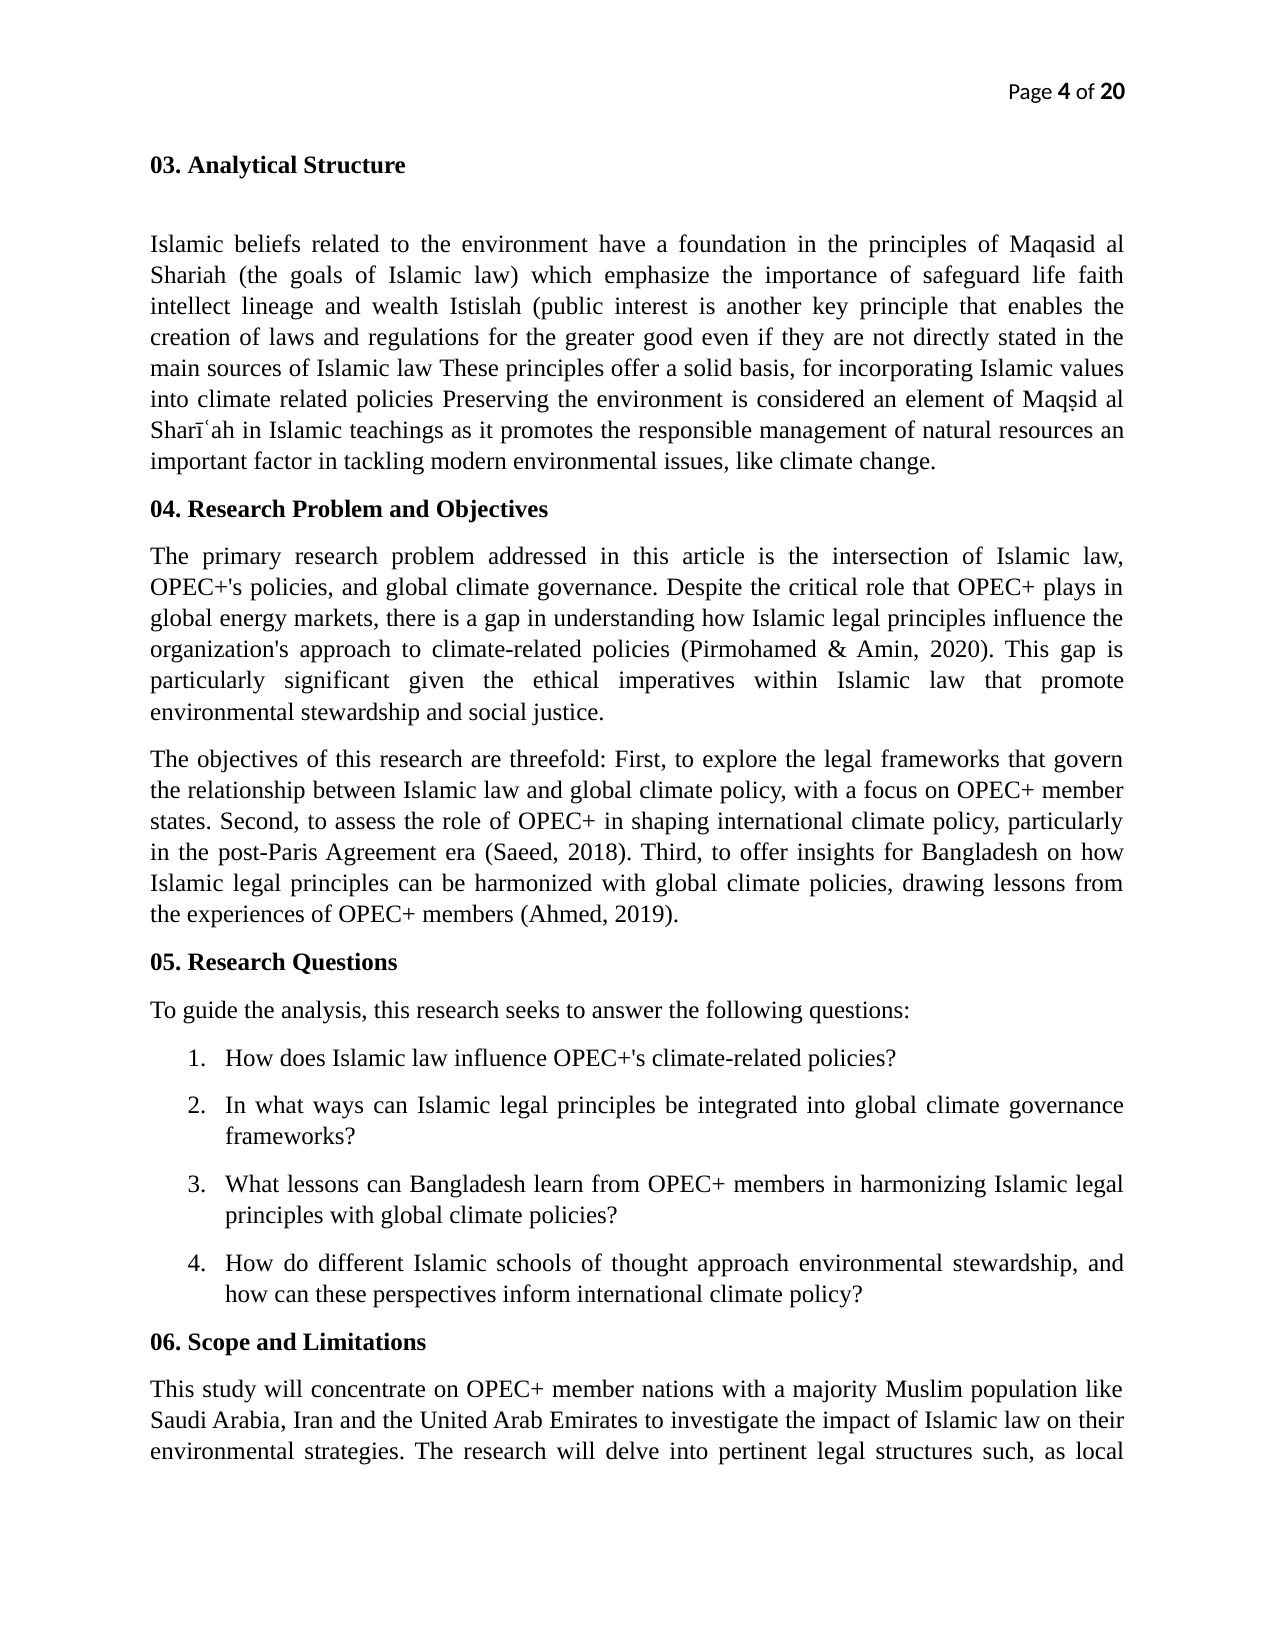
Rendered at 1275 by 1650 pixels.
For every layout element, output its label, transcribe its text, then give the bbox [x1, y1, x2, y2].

list Analytical Structure [150, 150, 1125, 179]
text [150, 1374, 1125, 1465]
list How do different Islamic schools of thought approach environmental stewardship, and how can these perspectives inform international climate policy? [187, 1248, 1125, 1308]
text To guide the analysis, this research seeks to answer the following questions: [150, 995, 1125, 1024]
list Research Questions [150, 947, 1125, 976]
text Islamic beliefs related to the environment have a foundation in the principles of Maqasid al Shariah (the goals of Islamic law) which emphasize the importance of safeguard life faith intellect lineage and wealth Istislah (public interest is another key principle that enables the creation of laws and regulations for the greater good even if they are not directly stated in the main sources of Islamic law These principles offer a solid basis, for incorporating Islamic values into climate related policies Preserving the environment is considered an element of Maqṣid al Sharīʿah in Islamic teachings as it promotes the responsible management of natural resources an important factor in tackling modern environmental issues, like climate change. [150, 229, 1125, 475]
list Scope and Limitations [150, 1327, 1125, 1355]
list Research Problem and Objectives [150, 494, 1125, 522]
list What lessons can Bangladesh learn from OPEC+ members in harmonizing Islamic legal principles with global climate policies? [187, 1169, 1125, 1229]
list How does Islamic law influence OPEC+'s climate-related policies? [187, 1043, 1125, 1071]
text The primary research problem addressed in this article is the intersection of Islamic law, OPEC+'s policies, and global climate governance. Despite the critical role that OPEC+ plays in global energy markets, there is a gap in understanding how Islamic legal principles influence the organization's approach to climate-related policies (Pirmohamed & Amin, 2020). This gap is particularly significant given the ethical imperatives within Islamic law that promote environmental stewardship and social justice. [150, 541, 1125, 725]
list In what ways can Islamic legal principles be integrated into global climate governance frameworks? [187, 1090, 1125, 1150]
text The objectives of this research are threefold: First, to explore the legal frameworks that govern the relationship between Islamic law and global climate policy, with a focus on OPEC+ member states. Second, to assess the role of OPEC+ in shaping international climate policy, particularly in the post-Paris Agreement era (Saeed, 2018). Third, to offer insights for Bangladesh on how Islamic legal principles can be harmonized with global climate policies, drawing lessons from the experiences of OPEC+ members (Ahmed, 2019). [150, 744, 1125, 928]
